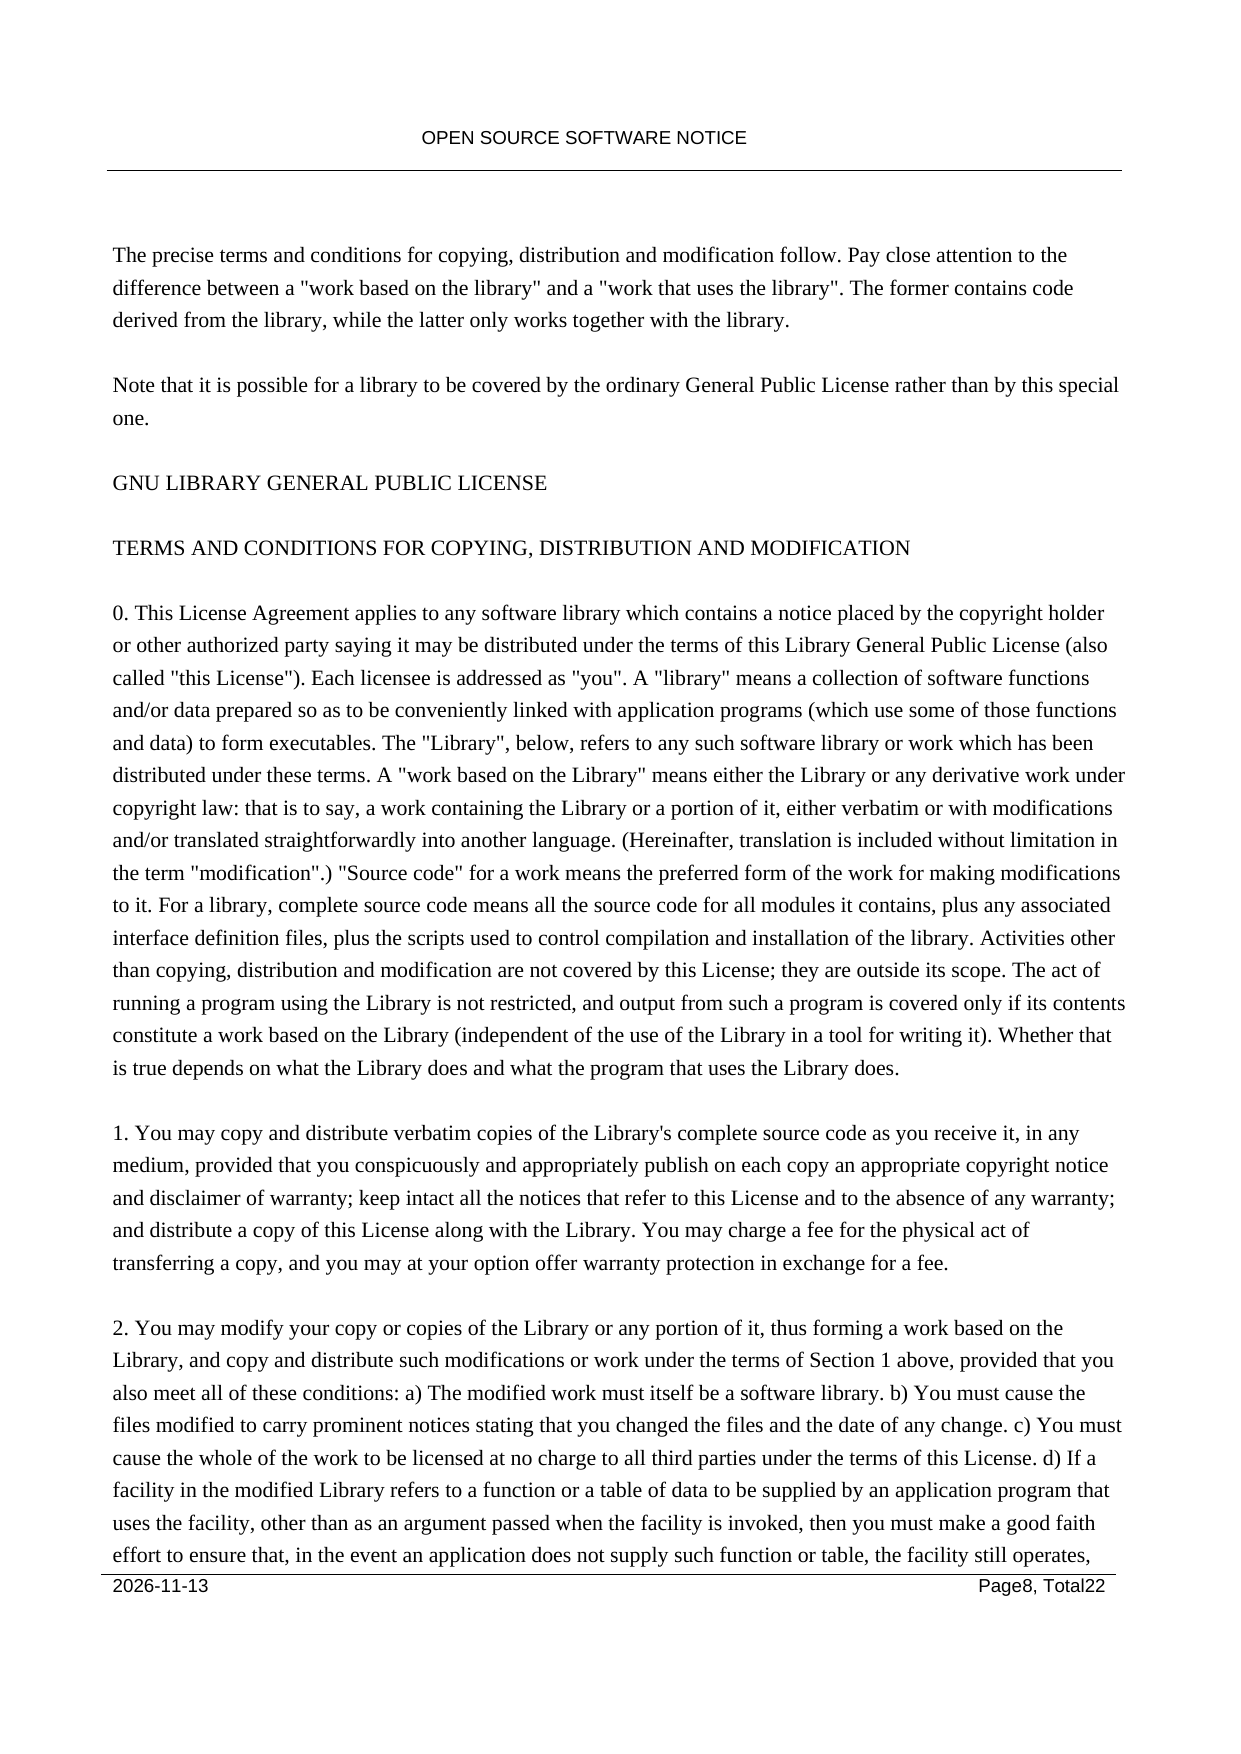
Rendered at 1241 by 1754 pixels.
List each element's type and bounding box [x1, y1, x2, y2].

text [112, 206, 1128, 1571]
